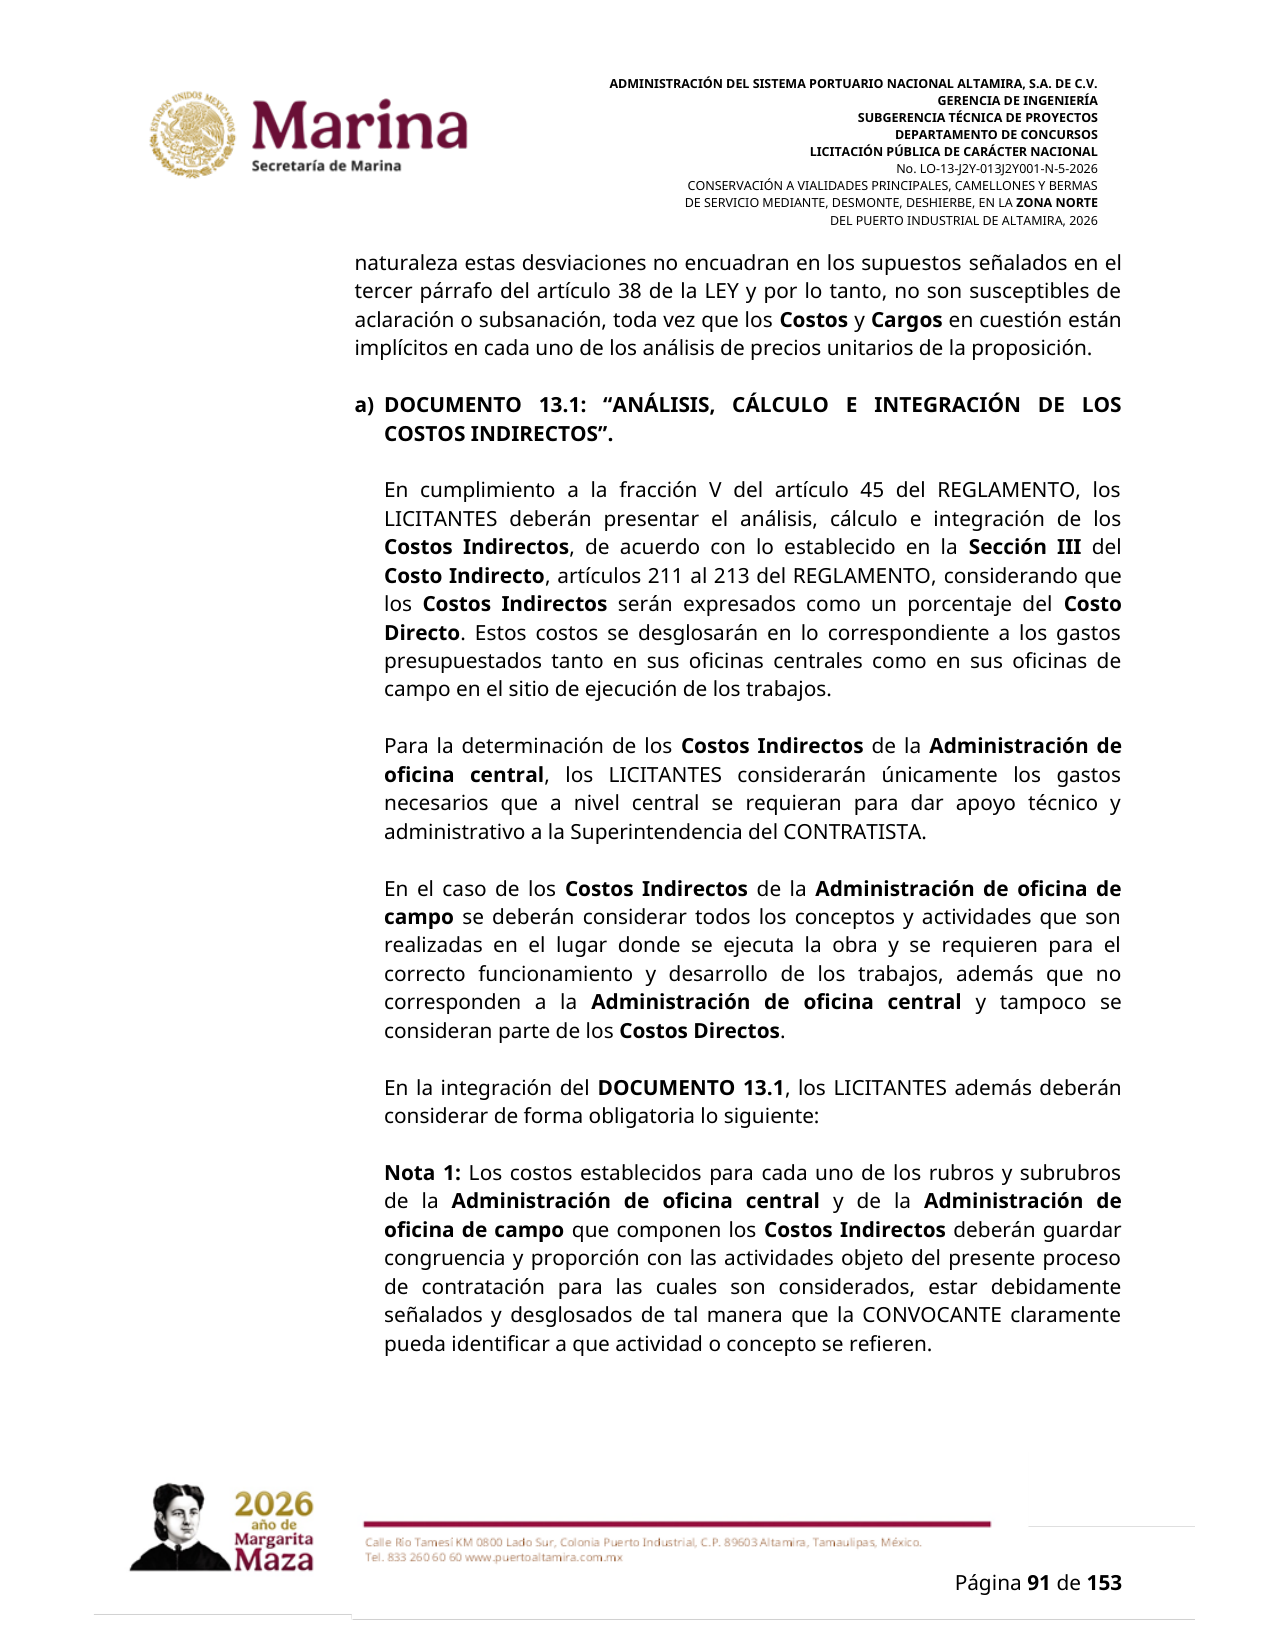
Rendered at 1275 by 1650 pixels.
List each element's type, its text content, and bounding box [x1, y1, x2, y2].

text En el caso de los Costos Indirectos de la Administración de oficina de campo se deberán considerar todos los conceptos y actividades que son realizadas en el lugar donde se ejecuta la obra y se requieren para el correcto funcionamiento y desarrollo de los trabajos, además que no corresponden a la Administración de oficina central y tampoco se consideran parte de los Costos Directos. [384, 874, 1122, 1044]
text En la integración del DOCUMENTO 13.1, los LICITANTES además deberán considerar de forma obligatoria lo siguiente: [384, 1073, 1122, 1129]
list DOCUMENTO 13.1: “ANÁLISIS, CÁLCULO E INTEGRACIÓN DE LOS COSTOS INDIRECTOS”. [354, 390, 1122, 447]
picture [93, 1452, 1195, 1621]
text Nota 1: Los costos establecidos para cada uno de los rubros y subrubros de la Administración de oficina central y de la Administración de oficina de campo que componen los Costos Indirectos deberán guardar congruencia y proporción con las actividades objeto del presente proceso de contratación para las cuales son considerados, estar debidamente señalados y desglosados de tal manera que la CONVOCANTE claramente pueda identificar a que actividad o concepto se refieren. [384, 1158, 1122, 1357]
text En cumplimiento a la fracción V del artículo 45 del REGLAMENTO, los LICITANTES deberán presentar el análisis, cálculo e integración de los Costos Indirectos, de acuerdo con lo establecido en la Sección III del Costo Indirecto, artículos 211 al 213 del REGLAMENTO, considerando que los Costos Indirectos serán expresados como un porcentaje del Costo Directo. Estos costos se desglosarán en lo correspondiente a los gastos presupuestados tanto en sus oficinas centrales como en sus oficinas de campo en el sitio de ejecución de los trabajos. [384, 476, 1122, 703]
text Para la determinación de los Costos Indirectos de la Administración de oficina central, los LICITANTES considerarán únicamente los gastos necesarios que a nivel central se requieran para dar apoyo técnico y administrativo a la Superintendencia del CONTRATISTA. [384, 731, 1122, 845]
picture [102, 56, 515, 208]
